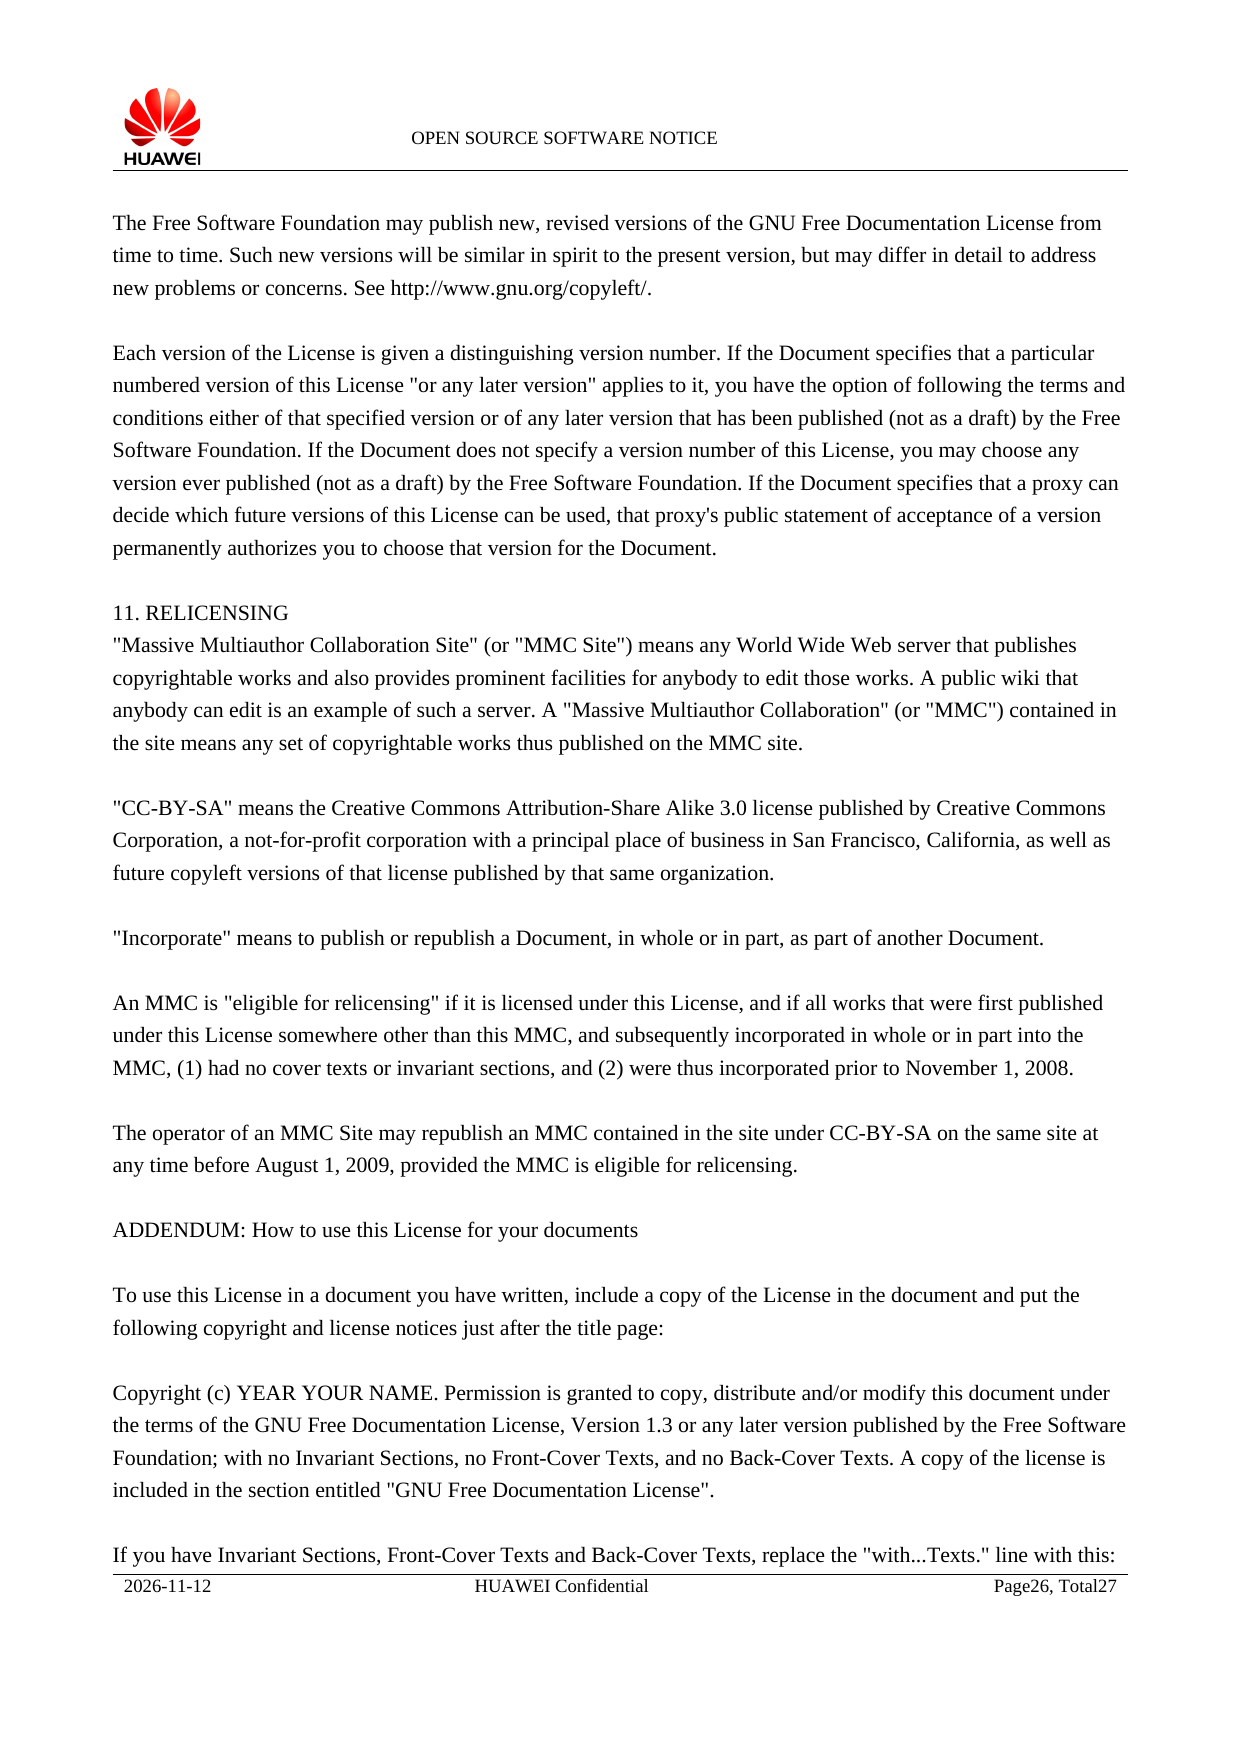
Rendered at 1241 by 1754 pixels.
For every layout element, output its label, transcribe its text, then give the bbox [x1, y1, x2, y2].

text ADDENDUM: How to use this License for your documents [112, 1214, 1128, 1246]
text If you have Invariant Sections, Front-Cover Texts and Back-Cover Texts, replace the "with...Texts." line with this: [112, 1539, 1128, 1571]
text "CC-BY-SA" means the Creative Commons Attribution-Share Alike 3.0 license published by Creative Commons Corporation, a not-for-profit corporation with a principal place of business in San Francisco, California, as well as future copyleft versions of that license published by that same organization. [112, 791, 1128, 889]
text Copyright (c) YEAR YOUR NAME. Permission is granted to copy, distribute and/or modify this document under the terms of the GNU Free Documentation License, Version 1.3 or any later version published by the Free Software Foundation; with no Invariant Sections, no Front-Cover Texts, and no Back-Cover Texts. A copy of the license is included in the section entitled "GNU Free Documentation License". [112, 1376, 1128, 1506]
text 11. RELICENSING [112, 596, 1128, 629]
text "Massive Multiauthor Collaboration Site" (or "MMC Site") means any World Wide Web server that publishes copyrightable works and also provides prominent facilities for anybody to edit those works. A public wiki that anybody can edit is an example of such a server. A "Massive Multiauthor Collaboration" (or "MMC") contained in the site means any set of copyrightable works thus published on the MMC site. [112, 629, 1128, 759]
text Each version of the License is given a distinguishing version number. If the Document specifies that a particular numbered version of this License "or any later version" applies to it, you have the option of following the terms and conditions either of that specified version or of any later version that has been published (not as a draft) by the Free Software Foundation. If the Document does not specify a version number of this License, you may choose any version ever published (not as a draft) by the Free Software Foundation. If the Document specifies that a proxy can decide which future versions of this License can be used, that proxy's public statement of acceptance of a version permanently authorizes you to choose that version for the Document. [112, 336, 1128, 564]
text The Free Software Foundation may publish new, revised versions of the GNU Free Documentation License from time to time. Such new versions will be similar in spirit to the present version, but may differ in detail to address new problems or concerns. See http://www.gnu.org/copyleft/. [112, 206, 1128, 304]
text An MMC is "eligible for relicensing" if it is licensed under this License, and if all works that were first published under this License somewhere other than this MMC, and subsequently incorporated in whole or in part into the MMC, (1) had no cover texts or invariant sections, and (2) were thus incorporated prior to November 1, 2008. [112, 986, 1128, 1084]
text To use this License in a document you have written, include a copy of the License in the document and put the following copyright and license notices just after the title page: [112, 1279, 1128, 1344]
text The operator of an MMC Site may republish an MMC contained in the site under CC-BY-SA on the same site at any time before August 1, 2009, provided the MMC is eligible for relicensing. [112, 1116, 1128, 1181]
picture [124, 88, 201, 165]
text "Incorporate" means to publish or republish a Document, in whole or in part, as part of another Document. [112, 921, 1128, 954]
